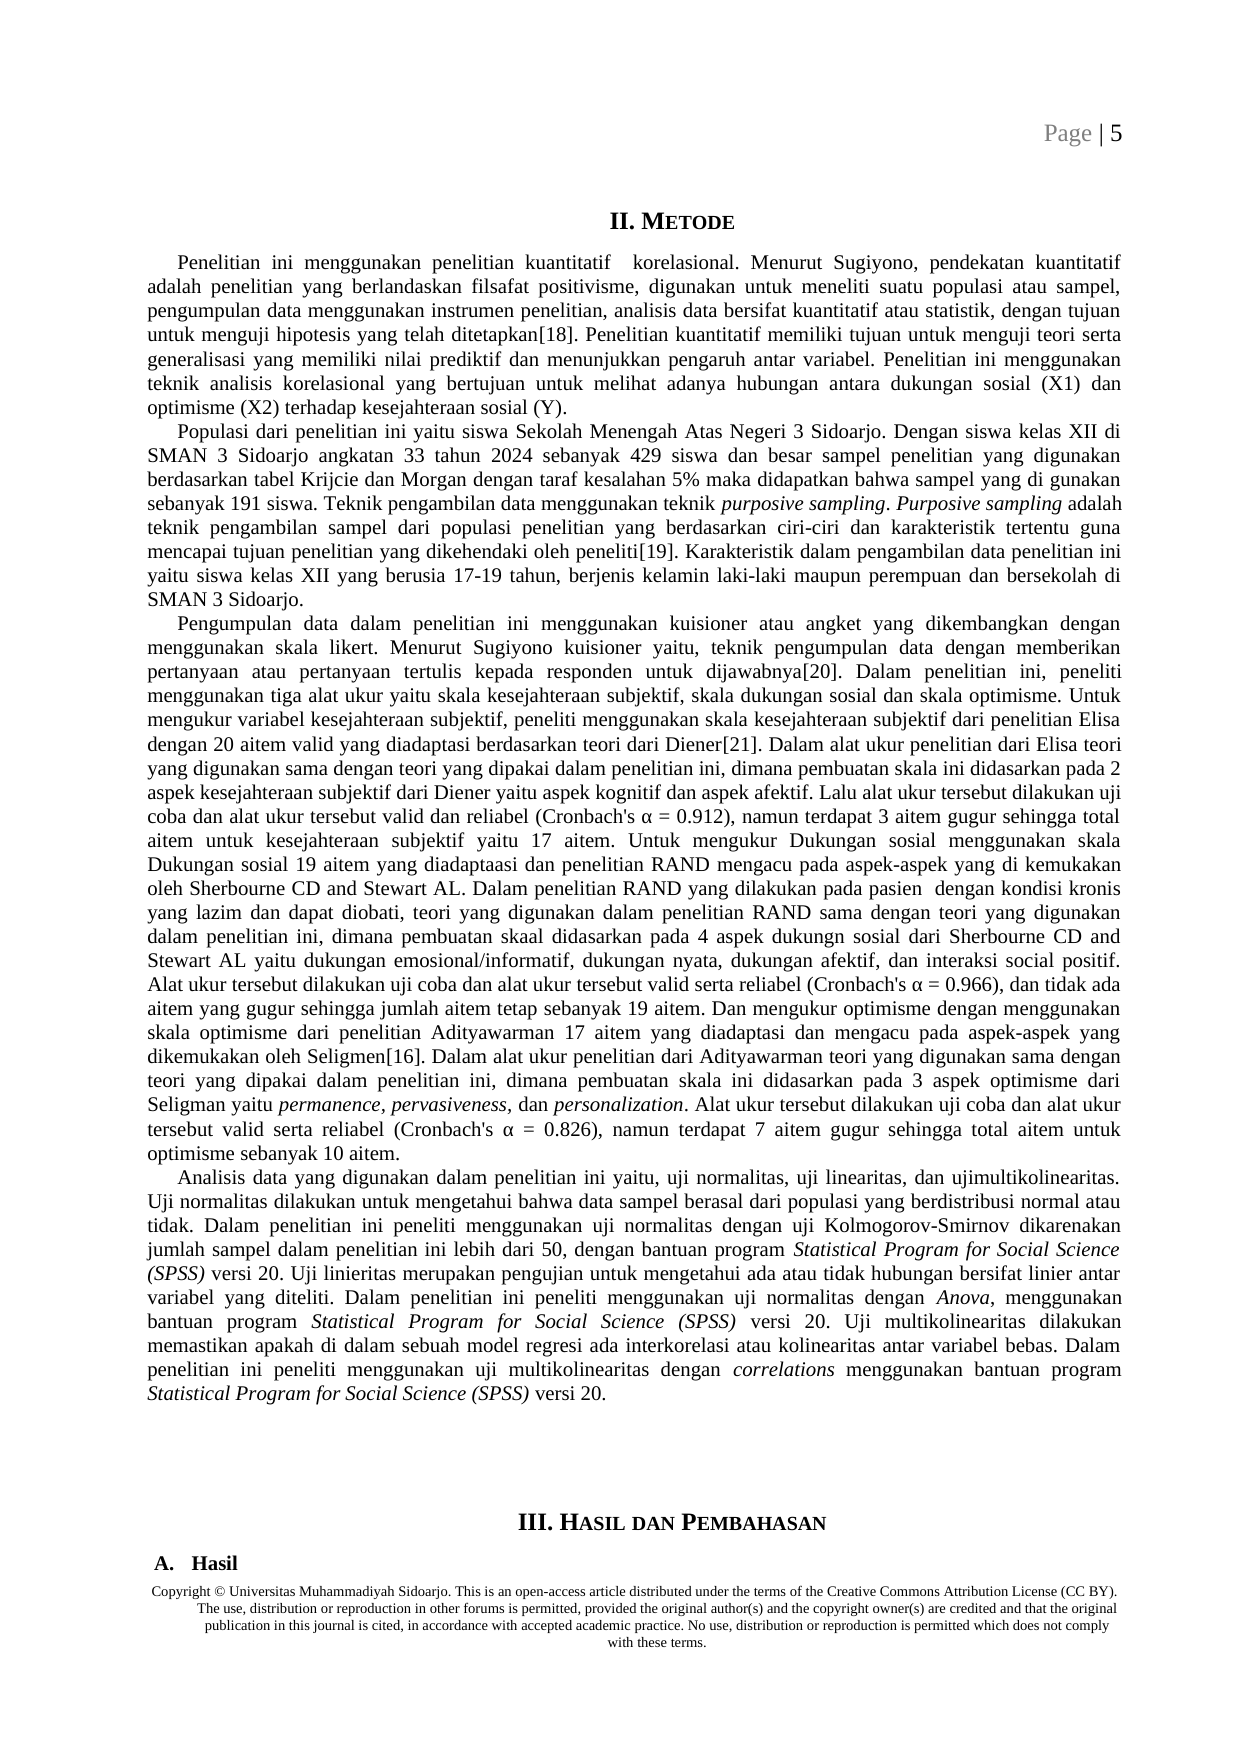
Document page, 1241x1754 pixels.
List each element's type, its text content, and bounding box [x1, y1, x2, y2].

subtitle III. Hasil dan Pembahasan [147, 1507, 1122, 1536]
subtitle II. Metode [147, 206, 1122, 235]
text Pengumpulan data dalam penelitian ini menggunakan kuisioner atau angket yang dikembangkan dengan menggunakan skala likert. Menurut Sugiyono kuisioner yaitu, teknik pengumpulan data dengan memberikan pertanyaan atau pertanyaan tertulis kepada responden untuk dijawabnya[20]. Dalam penelitian ini, peneliti menggunakan tiga alat ukur yaitu skala kesejahteraan subjektif, skala dukungan sosial dan skala optimisme. Untuk mengukur variabel kesejahteraan subjektif, peneliti menggunakan skala kesejahteraan subjektif dari penelitian Elisa dengan 20 aitem valid yang diadaptasi berdasarkan teori dari Diener[21]. Dalam alat ukur penelitian dari Elisa teori yang digunakan sama dengan teori yang dipakai dalam penelitian ini, dimana pembuatan skala ini didasarkan pada 2 aspek kesejahteraan subjektif dari Diener yaitu aspek kognitif dan aspek afektif. Lalu alat ukur tersebut dilakukan uji coba dan alat ukur tersebut valid dan reliabel (Cronbach's α = 0.912), namun terdapat 3 aitem gugur sehingga total aitem untuk kesejahteraan subjektif yaitu 17 aitem. Untuk mengukur Dukungan sosial menggunakan skala Dukungan sosial 19 aitem yang diadaptaasi dan penelitian RAND mengacu pada aspek-aspek yang di kemukakan oleh Sherbourne CD and Stewart AL. Dalam penelitian RAND yang dilakukan pada pasien dengan kondisi kronis yang lazim dan dapat diobati, teori yang digunakan dalam penelitian RAND sama dengan teori yang digunakan dalam penelitian ini, dimana pembuatan skaal didasarkan pada 4 aspek dukungn sosial dari Sherbourne CD and Stewart AL yaitu dukungan emosional/informatif, dukungan nyata, dukungan afektif, dan interaksi social positif. Alat ukur tersebut dilakukan uji coba dan alat ukur tersebut valid serta reliabel (Cronbach's α = 0.966), dan tidak ada aitem yang gugur sehingga jumlah aitem tetap sebanyak 19 aitem. Dan mengukur optimisme dengan menggunakan skala optimisme dari penelitian Adityawarman 17 aitem yang diadaptasi dan mengacu pada aspek-aspek yang dikemukakan oleh Seligmen[16]. Dalam alat ukur penelitian dari Adityawarman teori yang digunakan sama dengan teori yang dipakai dalam penelitian ini, dimana pembuatan skala ini didasarkan pada 3 aspek optimisme dari Seligman yaitu permanence, pervasiveness, dan personalization. Alat ukur tersebut dilakukan uji coba dan alat ukur tersebut valid serta reliabel (Cronbach's α = 0.826), namun terdapat 7 aitem gugur sehingga total aitem untuk optimisme sebanyak 10 aitem. [147, 611, 1122, 1164]
text Penelitian ini menggunakan penelitian kuantitatif korelasional. Menurut Sugiyono, pendekatan kuantitatif adalah penelitian yang berlandaskan filsafat positivisme, digunakan untuk meneliti suatu populasi atau sampel, pengumpulan data menggunakan instrumen penelitian, analisis data bersifat kuantitatif atau statistik, dengan tujuan untuk menguji hipotesis yang telah ditetapkan[18]. Penelitian kuantitatif memiliki tujuan untuk menguji teori serta generalisasi yang memiliki nilai prediktif dan menunjukkan pengaruh antar variabel. Penelitian ini menggunakan teknik analisis korelasional yang bertujuan untuk melihat adanya hubungan antara dukungan sosial (X1) dan optimisme (X2) terhadap kesejahteraan sosial (Y). [147, 250, 1122, 419]
text Populasi dari penelitian ini yaitu siswa Sekolah Menengah Atas Negeri 3 Sidoarjo. Dengan siswa kelas XII di SMAN 3 Sidoarjo angkatan 33 tahun 2024 sebanyak 429 siswa dan besar sampel penelitian yang digunakan berdasarkan tabel Krijcie dan Morgan dengan taraf kesalahan 5% maka didapatkan bahwa sampel yang di gunakan sebanyak 191 siswa. Teknik pengambilan data menggunakan teknik purposive sampling. Purposive sampling adalah teknik pengambilan sampel dari populasi penelitian yang berdasarkan ciri-ciri dan karakteristik tertentu guna mencapai tujuan penelitian yang dikehendaki oleh peneliti[19]. Karakteristik dalam pengambilan data penelitian ini yaitu siswa kelas XII yang berusia 17-19 tahun, berjenis kelamin laki-laki maupun perempuan dan bersekolah di SMAN 3 Sidoarjo. [147, 419, 1122, 611]
list Hasil [154, 1551, 1122, 1575]
text Analisis data yang digunakan dalam penelitian ini yaitu, uji normalitas, uji linearitas, dan ujimultikolinearitas. Uji normalitas dilakukan untuk mengetahui bahwa data sampel berasal dari populasi yang berdistribusi normal atau tidak. Dalam penelitian ini peneliti menggunakan uji normalitas dengan uji Kolmogorov-Smirnov dikarenakan jumlah sampel dalam penelitian ini lebih dari 50, dengan bantuan program Statistical Program for Social Science (SPSS) versi 20. Uji linieritas merupakan pengujian untuk mengetahui ada atau tidak hubungan bersifat linier antar variabel yang diteliti. Dalam penelitian ini peneliti menggunakan uji normalitas dengan Anova, menggunakan bantuan program Statistical Program for Social Science (SPSS) versi 20. Uji multikolinearitas dilakukan memastikan apakah di dalam sebuah model regresi ada interkorelasi atau kolinearitas antar variabel bebas. Dalam penelitian ini peneliti menggunakan uji multikolinearitas dengan correlations menggunakan bantuan program Statistical Program for Social Science (SPSS) versi 20. [147, 1164, 1122, 1405]
